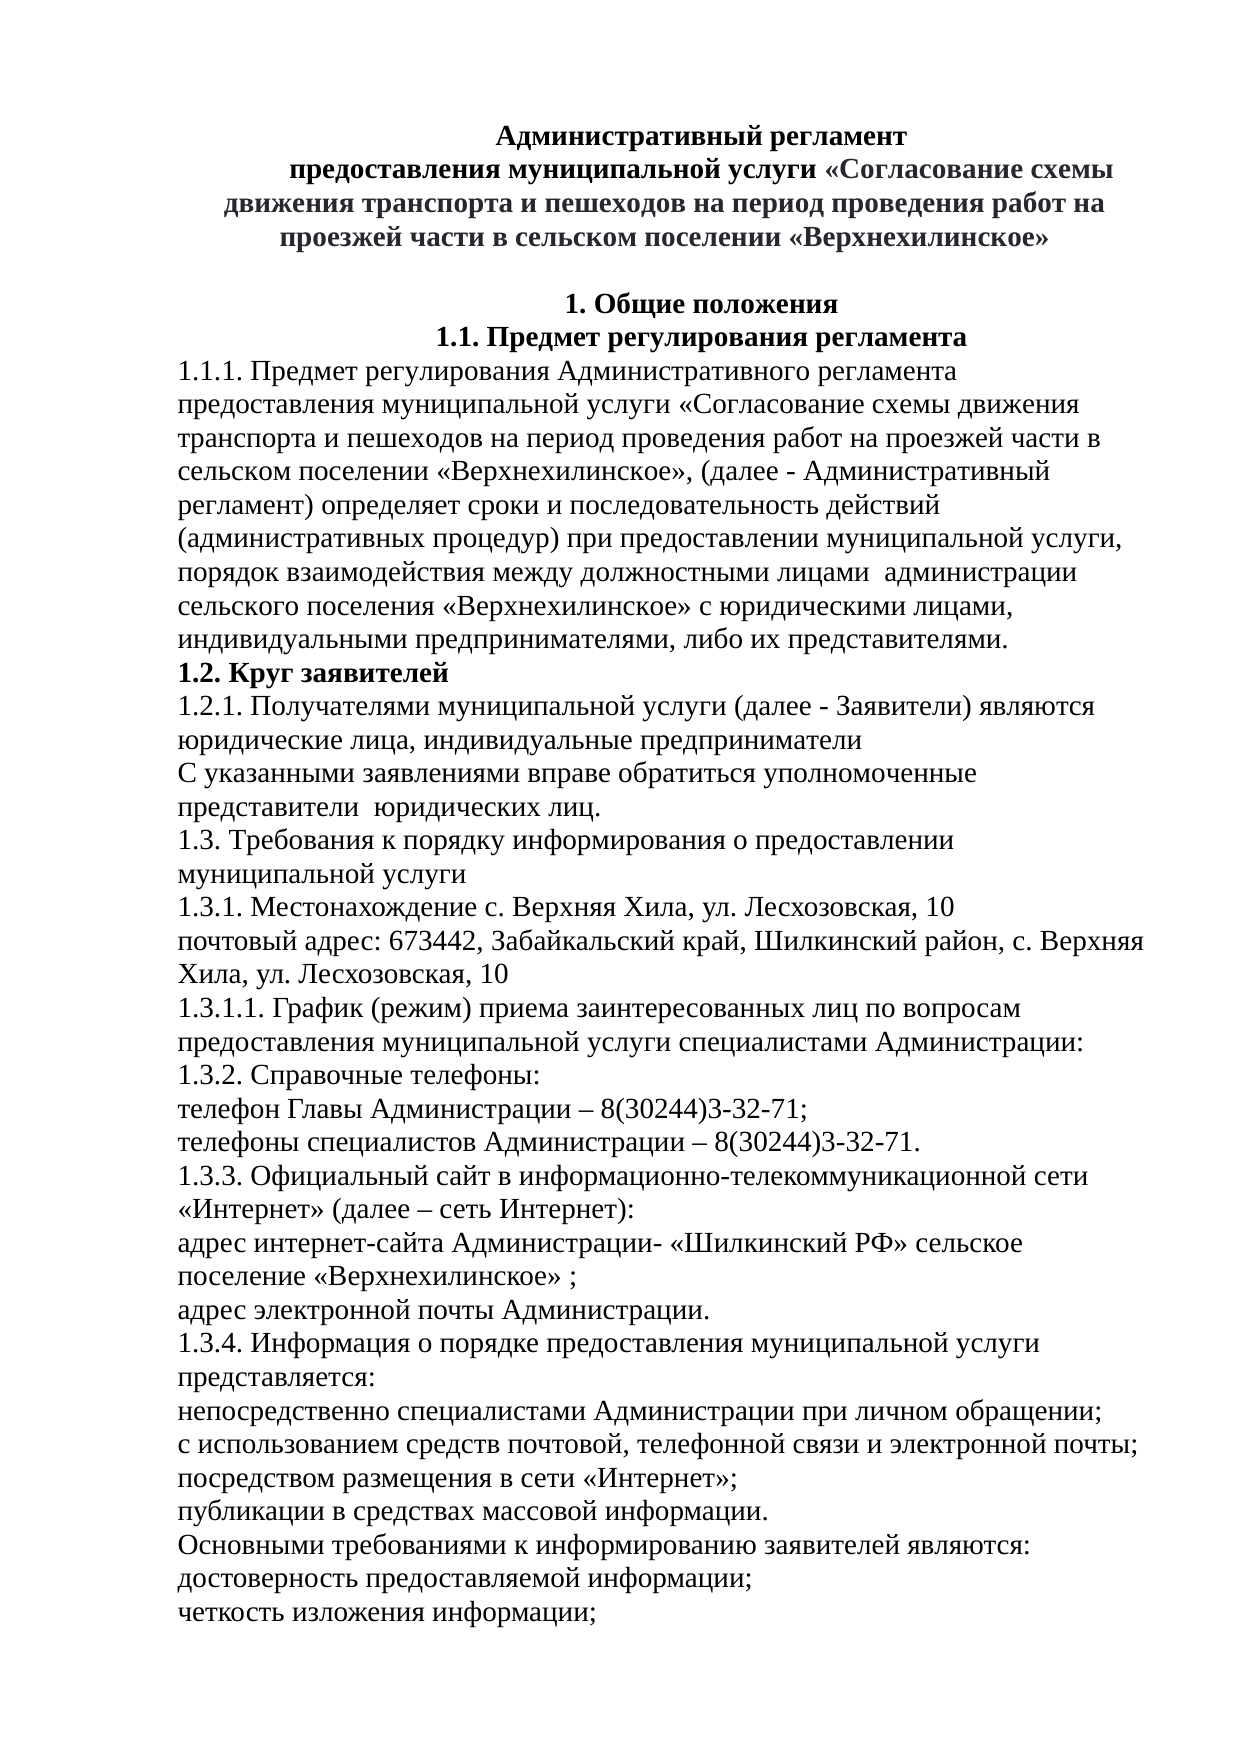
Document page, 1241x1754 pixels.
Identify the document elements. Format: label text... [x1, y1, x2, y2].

text 1.2. Круг заявителей [177, 655, 1152, 688]
text публикации в средствах массовой информации. [177, 1493, 1152, 1527]
subtitle Административный регламент [177, 118, 1152, 152]
text 1.2.1. Получателями муниципальной услуги (далее - Заявители) являются юридические лица, индивидуальные предприниматели [177, 688, 1152, 755]
text С указанными заявлениями вправе обратиться уполномоченные представители юридических лиц. [177, 755, 1152, 822]
subtitle 1. Общие положения [177, 286, 1152, 319]
subtitle предоставления муниципальной услуги «Согласование схемы движения транспорта и пешеходов на период проведения работ на проезжей части в сельском поселении «Верхнехилинское» [177, 152, 1152, 252]
text 1.3. Требования к порядку информирования о предоставлении муниципальной услуги [177, 822, 1152, 889]
text четкость изложения информации; [177, 1594, 1152, 1627]
text 1.3.1.1. График (режим) приема заинтересованных лиц по вопросам предоставления муниципальной услуги специалистами Администрации: [177, 990, 1152, 1057]
text посредством размещения в сети «Интернет»; [177, 1460, 1152, 1493]
text 1.3.1. Местонахождение с. Верхняя Хила, ул. Лесхозовская, 10 [177, 889, 1152, 923]
text телефоны специалистов Администрации – 8(30244)3-32-71. [177, 1124, 1152, 1158]
text адрес интернет-сайта Администрации- «Шилкинский РФ» сельское поселение «Верхнехилинское» ; [177, 1225, 1152, 1292]
text адрес электронной почты Администрации. [177, 1292, 1152, 1326]
subtitle 1.1. Предмет регулирования регламента [177, 319, 1152, 353]
text почтовый адрес: 673442, Забайкальский край, Шилкинский район, с. Верхняя Хила, ул. Лесхозовская, 10 [177, 923, 1152, 990]
text 1.3.2. Справочные телефоны: [177, 1057, 1152, 1091]
text 1.3.3. Официальный сайт в информационно-телекоммуникационной сети «Интернет» (далее – сеть Интернет): [177, 1158, 1152, 1225]
text непосредственно специалистами Администрации при личном обращении; [177, 1393, 1152, 1426]
text с использованием средств почтовой, телефонной связи и электронной почты; [177, 1426, 1152, 1460]
text достоверность предоставляемой информации; [177, 1560, 1152, 1594]
text телефон Главы Администрации – 8(30244)3-32-71; [177, 1091, 1152, 1124]
text 1.3.4. Информация о порядке предоставления муниципальной услуги представляется: [177, 1326, 1152, 1393]
text Основными требованиями к информированию заявителей являются: [177, 1527, 1152, 1560]
text 1.1.1. Предмет регулирования Административного регламента предоставления муниципальной услуги «Согласование схемы движения транспорта и пешеходов на период проведения работ на проезжей части в сельском поселении «Верхнехилинское», (далее - Административный регламент) определяет сроки и последовательность действий (административных процедур) при предоставлении муниципальной услуги, порядок взаимодействия между должностными лицами администрации сельского поселения «Верхнехилинское» с юридическими лицами, индивидуальными предпринимателями, либо их представителями. [177, 353, 1152, 655]
